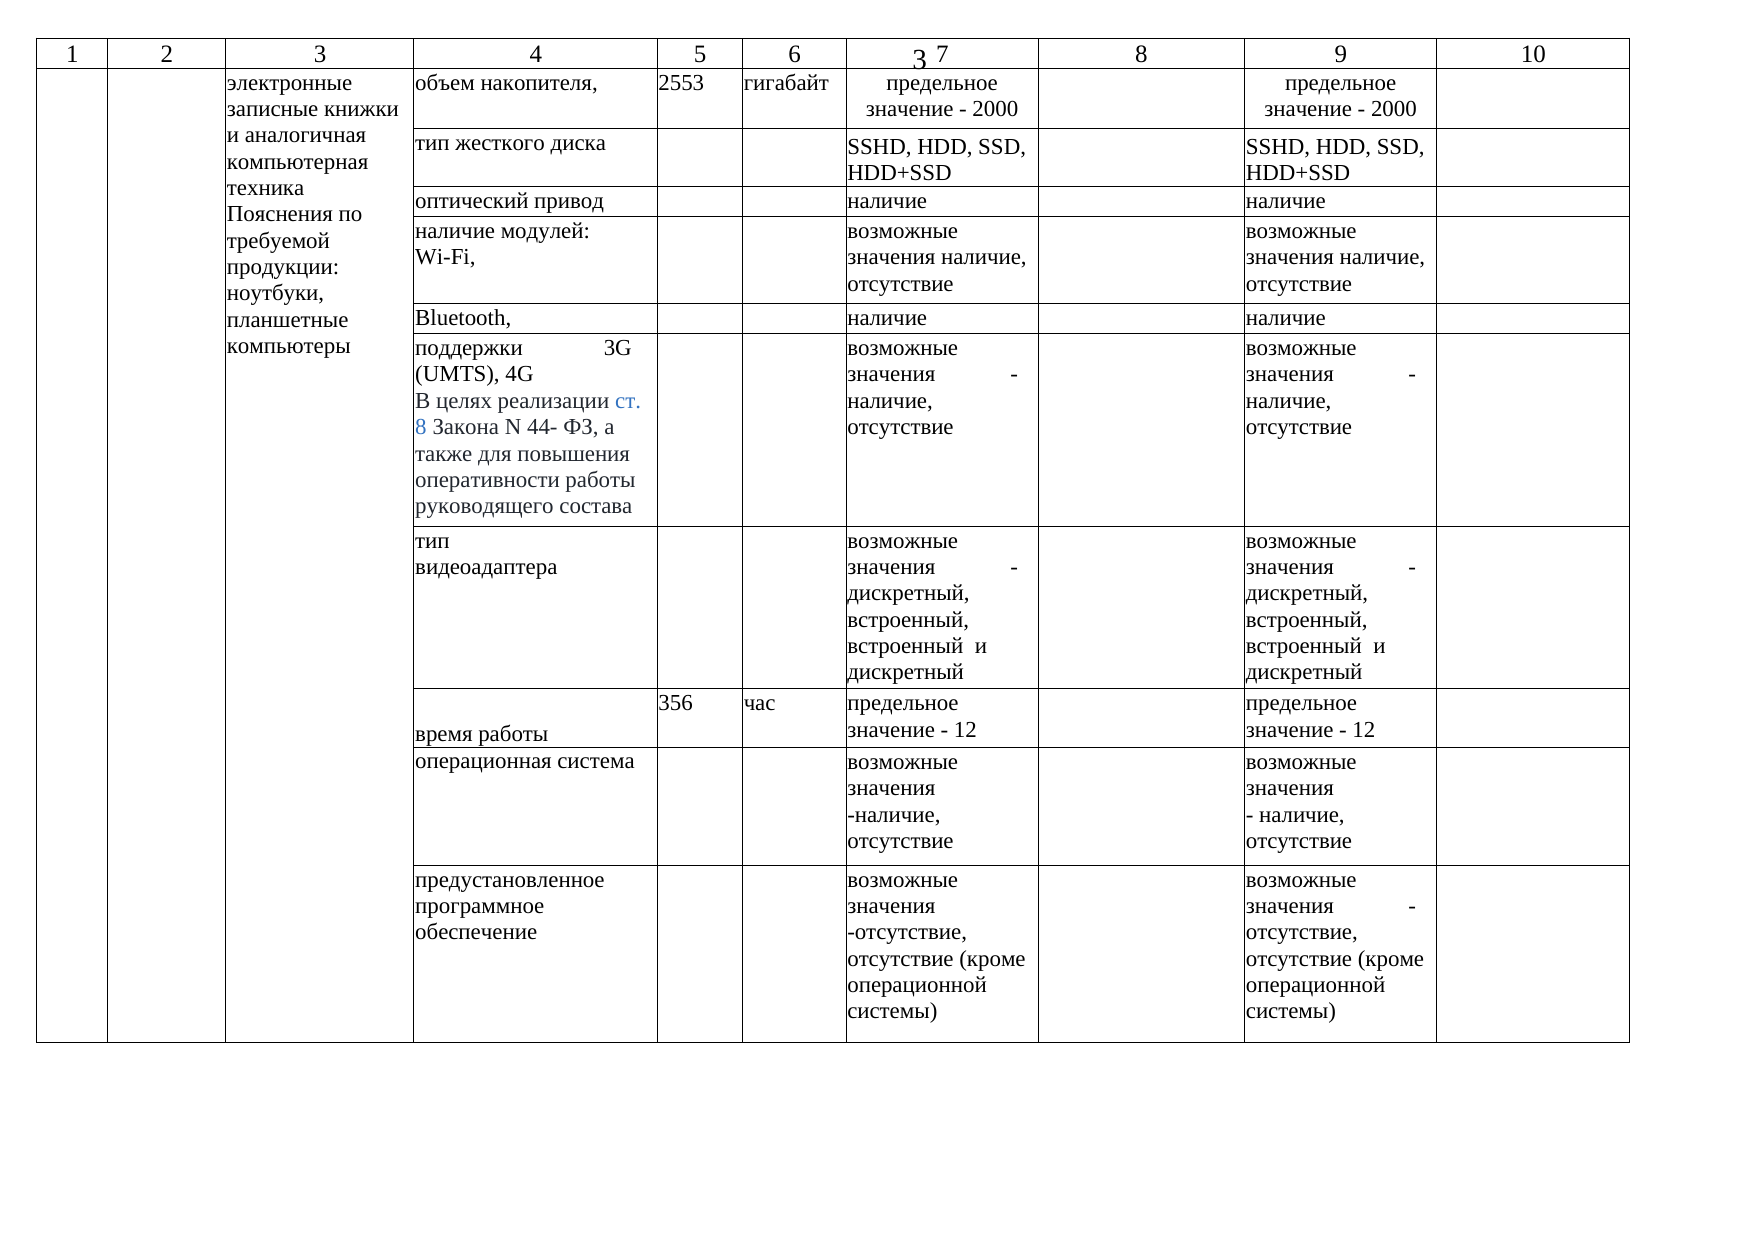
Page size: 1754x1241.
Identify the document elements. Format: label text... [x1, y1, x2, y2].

table_header 4 [414, 39, 657, 68]
table_cell [1437, 304, 1629, 333]
table_cell возможные значения - наличие, отсутствие [847, 334, 1038, 526]
table_cell [1039, 187, 1244, 216]
table_cell [658, 866, 742, 1042]
table_cell [1437, 527, 1629, 688]
table_cell предельное значение - 12 [847, 689, 1038, 747]
table_cell гигабайт [743, 69, 846, 128]
table_cell 356 [658, 689, 742, 747]
table_cell [658, 217, 742, 303]
table_cell электронные записные книжки и аналогичная компьютерная техника Пояснения по требуемой продукции: ноутбуки, планшетные компьютеры [226, 69, 413, 1042]
table_cell SSHD, HDD, SSD, HDD+SSD [1245, 129, 1436, 186]
table_cell [743, 187, 846, 216]
table_cell [37, 69, 107, 1042]
table_header 10 [1437, 39, 1629, 68]
table_cell возможные значения - наличие, отсутствие [1245, 334, 1436, 526]
table_cell [1437, 689, 1629, 747]
table_cell наличие [847, 187, 1038, 216]
table_cell возможные значения - наличие, отсутствие [1245, 748, 1436, 865]
table_cell [658, 304, 742, 333]
table_cell [1437, 217, 1629, 303]
text 3 [912, 42, 927, 76]
table_cell [743, 304, 846, 333]
table_cell возможные значения наличие, отсутствие [847, 217, 1038, 303]
table_header 9 [1245, 39, 1436, 68]
table_cell предельное значение - 12 [1245, 689, 1436, 747]
table_cell [1039, 129, 1244, 186]
table_cell [1437, 187, 1629, 216]
table_cell предельное значение - 2000 [1245, 69, 1436, 128]
table_header 6 [743, 39, 846, 68]
table_cell поддержки 3G (UMTS), 4G В целях реализации ст. 8 Закона N 44- ФЗ, а также для повышения оперативности работы руководящего состава введена дополнительная техническая характеристика 4G [414, 334, 657, 526]
table_header 8 [1039, 39, 1244, 68]
table_cell [658, 129, 742, 186]
table_cell возможные значения наличие, отсутствие [1245, 217, 1436, 303]
table_cell операционная система [414, 748, 657, 865]
table_cell [108, 69, 225, 1042]
table_cell [1437, 748, 1629, 865]
table_cell наличие модулей: Wi-Fi, [414, 217, 657, 303]
table_cell [658, 527, 742, 688]
table_cell [1039, 689, 1244, 747]
table_cell SSHD, HDD, SSD, HDD+SSD [847, 129, 1038, 186]
table_cell [1039, 334, 1244, 526]
table_cell [743, 129, 846, 186]
table_cell [1039, 304, 1244, 333]
table_cell наличие [1245, 187, 1436, 216]
table_cell наличие [847, 304, 1038, 333]
table_cell [743, 866, 846, 1042]
table_cell [1039, 866, 1244, 1042]
table_cell тип жесткого диска [414, 129, 657, 186]
table_header 1 [37, 39, 107, 68]
table_cell [1437, 129, 1629, 186]
table_header 2 [108, 39, 225, 68]
table_cell [1437, 69, 1629, 128]
table_cell Bluetooth, [414, 304, 657, 333]
table_cell возможные значения -наличие, отсутствие [847, 748, 1038, 865]
table_cell [1039, 217, 1244, 303]
table_cell [1039, 69, 1244, 128]
table_cell [743, 748, 846, 865]
table_cell [1437, 334, 1629, 526]
table_cell [658, 334, 742, 526]
table_cell [743, 217, 846, 303]
table_cell [1039, 748, 1244, 865]
table_cell час [743, 689, 846, 747]
table_cell возможные значения - дискретный, встроенный, встроенный и дискретный [1245, 527, 1436, 688]
table_cell возможные значения - дискретный, встроенный, встроенный и дискретный [847, 527, 1038, 688]
table_cell объем накопителя, [414, 69, 657, 128]
table_header 3 [226, 39, 413, 68]
table_cell [743, 527, 846, 688]
table_cell возможные значения - отсутствие, отсутствие (кроме операционной системы) [1245, 866, 1436, 1042]
table_cell оптический привод [414, 187, 657, 216]
table_cell [658, 187, 742, 216]
table_cell время работы [414, 689, 657, 747]
table_cell наличие [1245, 304, 1436, 333]
table_cell предельное значение - 2000 [847, 69, 1038, 128]
table_cell тип видеоадаптера [414, 527, 657, 688]
table_cell [1437, 866, 1629, 1042]
table_header 7 [847, 39, 1038, 68]
table_cell предустановленное программное обеспечение [414, 866, 657, 1042]
table_header 5 [658, 39, 742, 68]
table_cell [658, 748, 742, 865]
table_cell 2553 [658, 69, 742, 128]
table_cell [743, 334, 846, 526]
table_cell [1039, 527, 1244, 688]
table_cell возможные значения -отсутствие, отсутствие (кроме операционной системы) [847, 866, 1038, 1042]
